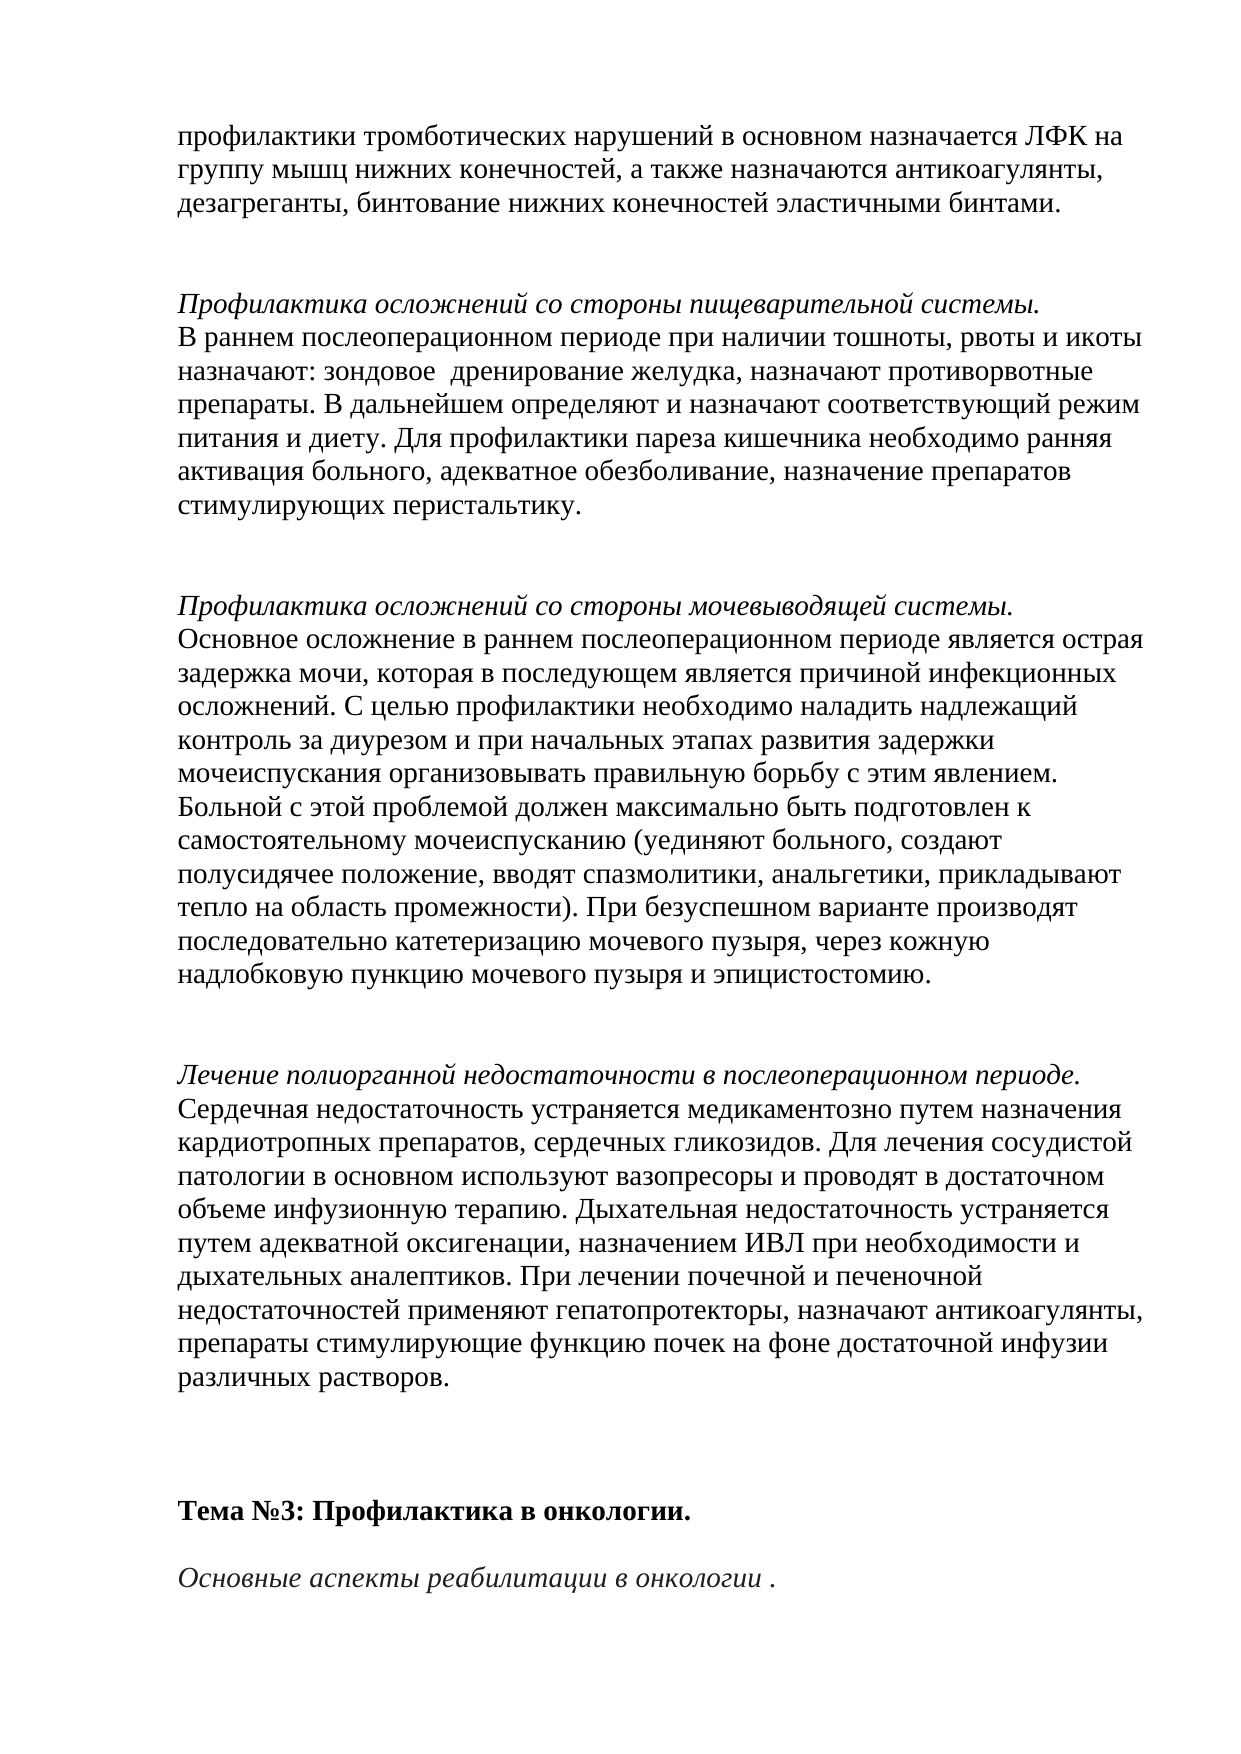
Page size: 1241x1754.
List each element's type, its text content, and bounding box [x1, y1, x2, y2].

text Основное осложнение в раннем послеоперационном периоде является острая задержка мочи, которая в последующем является причиной инфекционных осложнений. С целью профилактики необходимо наладить надлежащий контроль за диурезом и при начальных этапах развития задержки мочеиспускания организовывать правильную борьбу с этим явлением. Больной с этой проблемой должен максимально быть подготовлен к самостоятельному мочеиспусканию (уединяют больного, создают полусидячее положение, вводят спазмолитики, анальгетики, прикладывают тепло на область промежности). При безуспешном варианте производят последовательно катетеризацию мочевого пузыря, через кожную надлобковую пункцию мочевого пузыря и эпицистостомию. [177, 621, 1152, 990]
text Лечение полиорганной недостаточности в послеоперационном периоде. [177, 1057, 1152, 1091]
text Сердечная недостаточность устраняется медикаментозно путем назначения кардиотропных препаратов, сердечных гликозидов. Для лечения сосудистой патологии в основном используют вазопресоры и проводят в достаточном объеме инфузионную терапию. Дыхательная недостаточность устраняется путем адекватной оксигенации, назначением ИВЛ при необходимости и дыхательных аналептиков. При лечении почечной и печеночной недостаточностей применяют гепатопротекторы, назначают антикоагулянты, препараты стимулирующие функцию почек на фоне достаточной инфузии различных растворов. [177, 1091, 1152, 1393]
text Профилактика осложнений со стороны мочевыводящей системы. [177, 588, 1152, 621]
text Тема №3: Профилактика в онкологии. [177, 1493, 1152, 1527]
text В раннем послеоперационном периоде при наличии тошноты, рвоты и икоты назначают: зондовое дренирование желудка, назначают противорвотные препараты. В дальнейшем определяют и назначают соответствующий режим питания и диету. Для профилактики пареза кишечника необходимо ранняя активация больного, адекватное обезболивание, назначение препаратов стимулирующих перистальтику. [177, 319, 1152, 521]
text Профилактика осложнений со стороны пищеварительной системы. [177, 286, 1152, 319]
text Основные аспекты реабилитации в онкологии . [177, 1560, 1152, 1594]
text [177, 118, 1152, 219]
